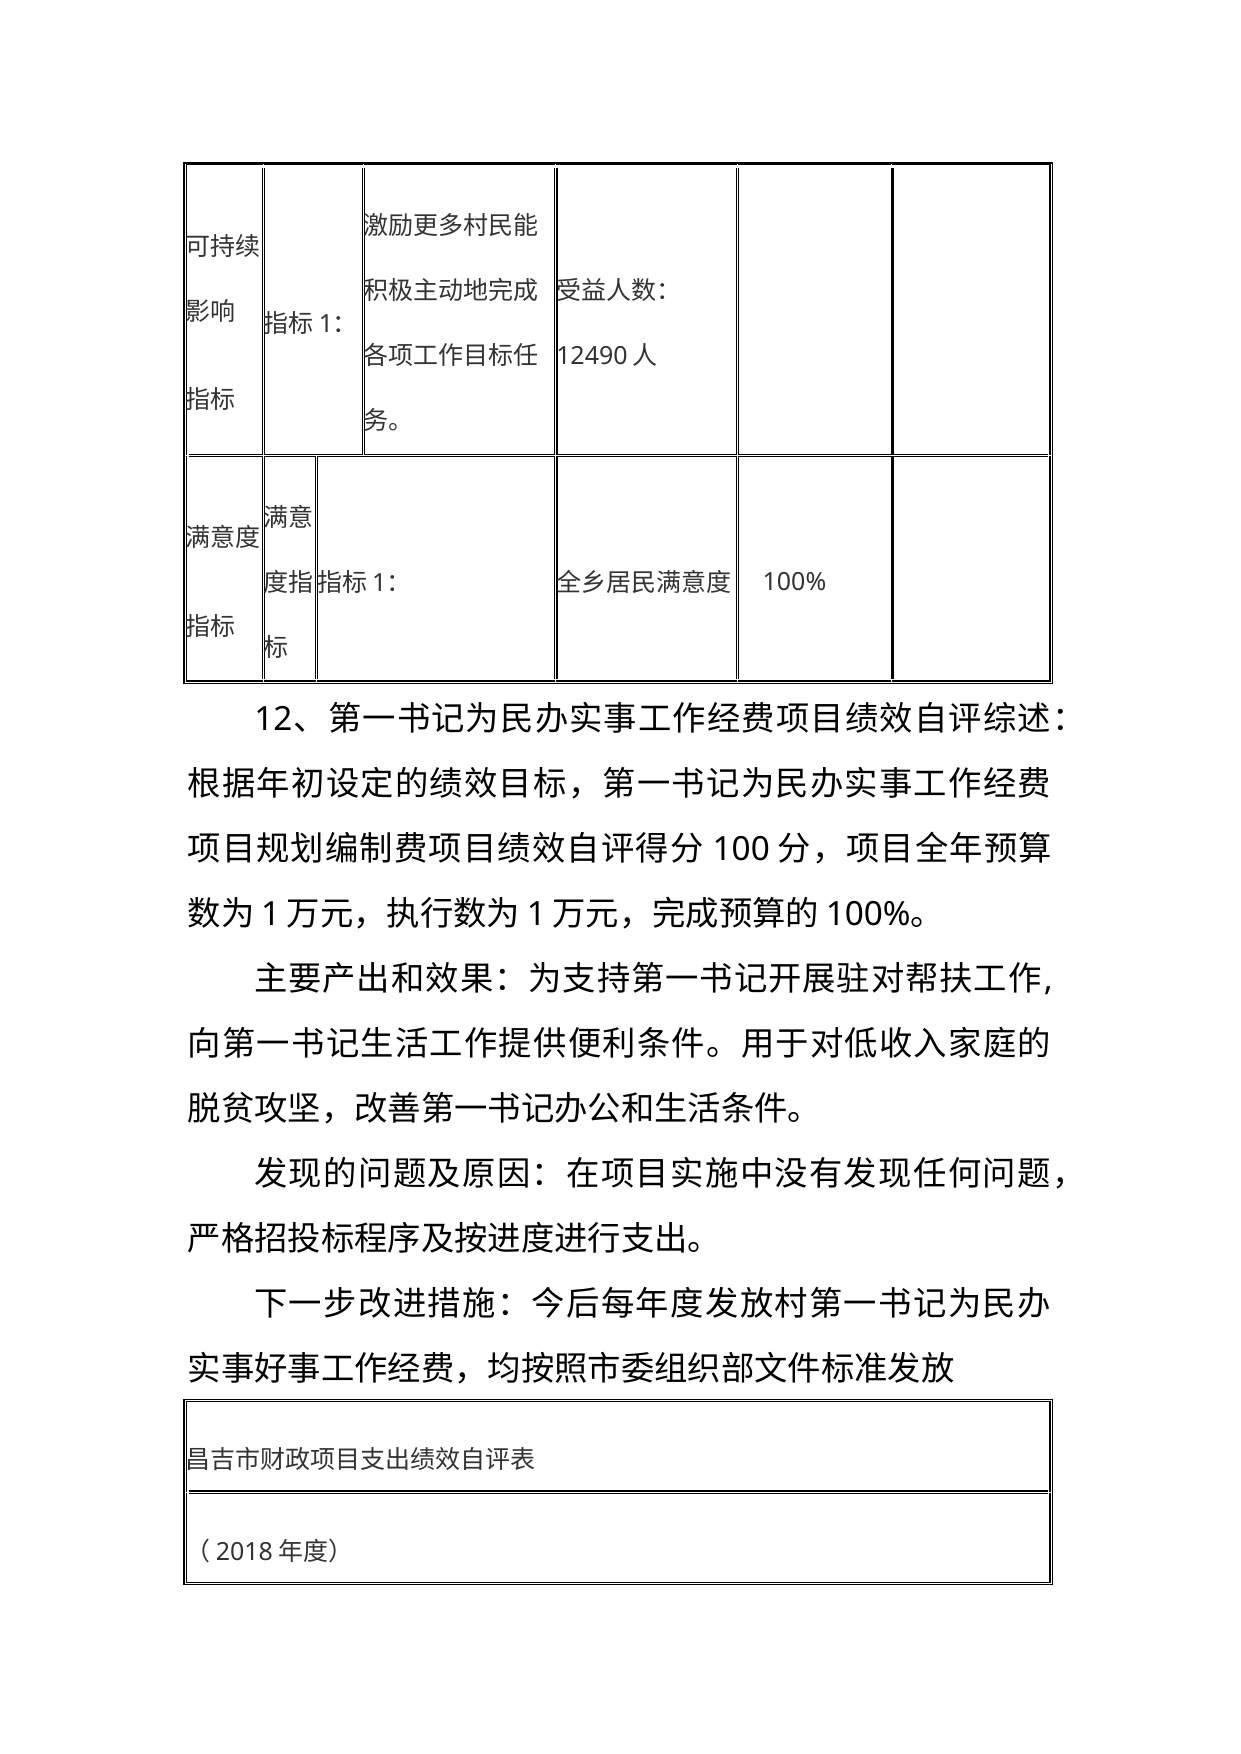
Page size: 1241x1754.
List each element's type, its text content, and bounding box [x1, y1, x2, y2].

table_header 昌吉市财政项目支出绩效自评表 [187, 1402, 1049, 1490]
table_cell [892, 454, 1051, 680]
table_cell [892, 165, 1049, 454]
table_cell 全乡居民满意度 [556, 457, 737, 680]
table_cell [738, 164, 892, 454]
table_cell 指标1： [317, 454, 556, 680]
table_cell （ 2018年度） [187, 1490, 1050, 1582]
table_cell 受益人数：12490人 [556, 165, 737, 454]
table_cell 可持续影响 指标 [187, 165, 263, 454]
text 12、第一书记为民办实事工作经费项目绩效自评综述：根据年初设定的绩效目标，第一书记为民办实事工作经费项目规划编制费项目绩效自评得分100分，项目全年预算数为1万元，执行数为1万元，完成预算的100%。 [187, 684, 1053, 943]
text 发现的问题及原因：在项目实施中没有发现任何问题，严格招投标程序及按进度进行支出。 [187, 1138, 1053, 1268]
text 主要产出和效果：为支持第一书记开展驻对帮扶工作,向第一书记生活工作提供便利条件。用于对低收入家庭的脱贫攻坚，改善第一书记办公和生活条件。 [187, 943, 1053, 1138]
table_cell 指标1： [264, 165, 364, 454]
table_cell 满意度指标 [264, 457, 317, 680]
text 下一步改进措施：今后每年度发放村第一书记为民办实事好事工作经费，均按照市委组织部文件标准发放 [187, 1268, 1053, 1398]
table_cell 100% [738, 457, 892, 680]
table_cell 激励更多村民能积极主动地完成各项工作目标任务。 [364, 164, 556, 454]
table_cell 满意度 指标 [185, 454, 263, 680]
